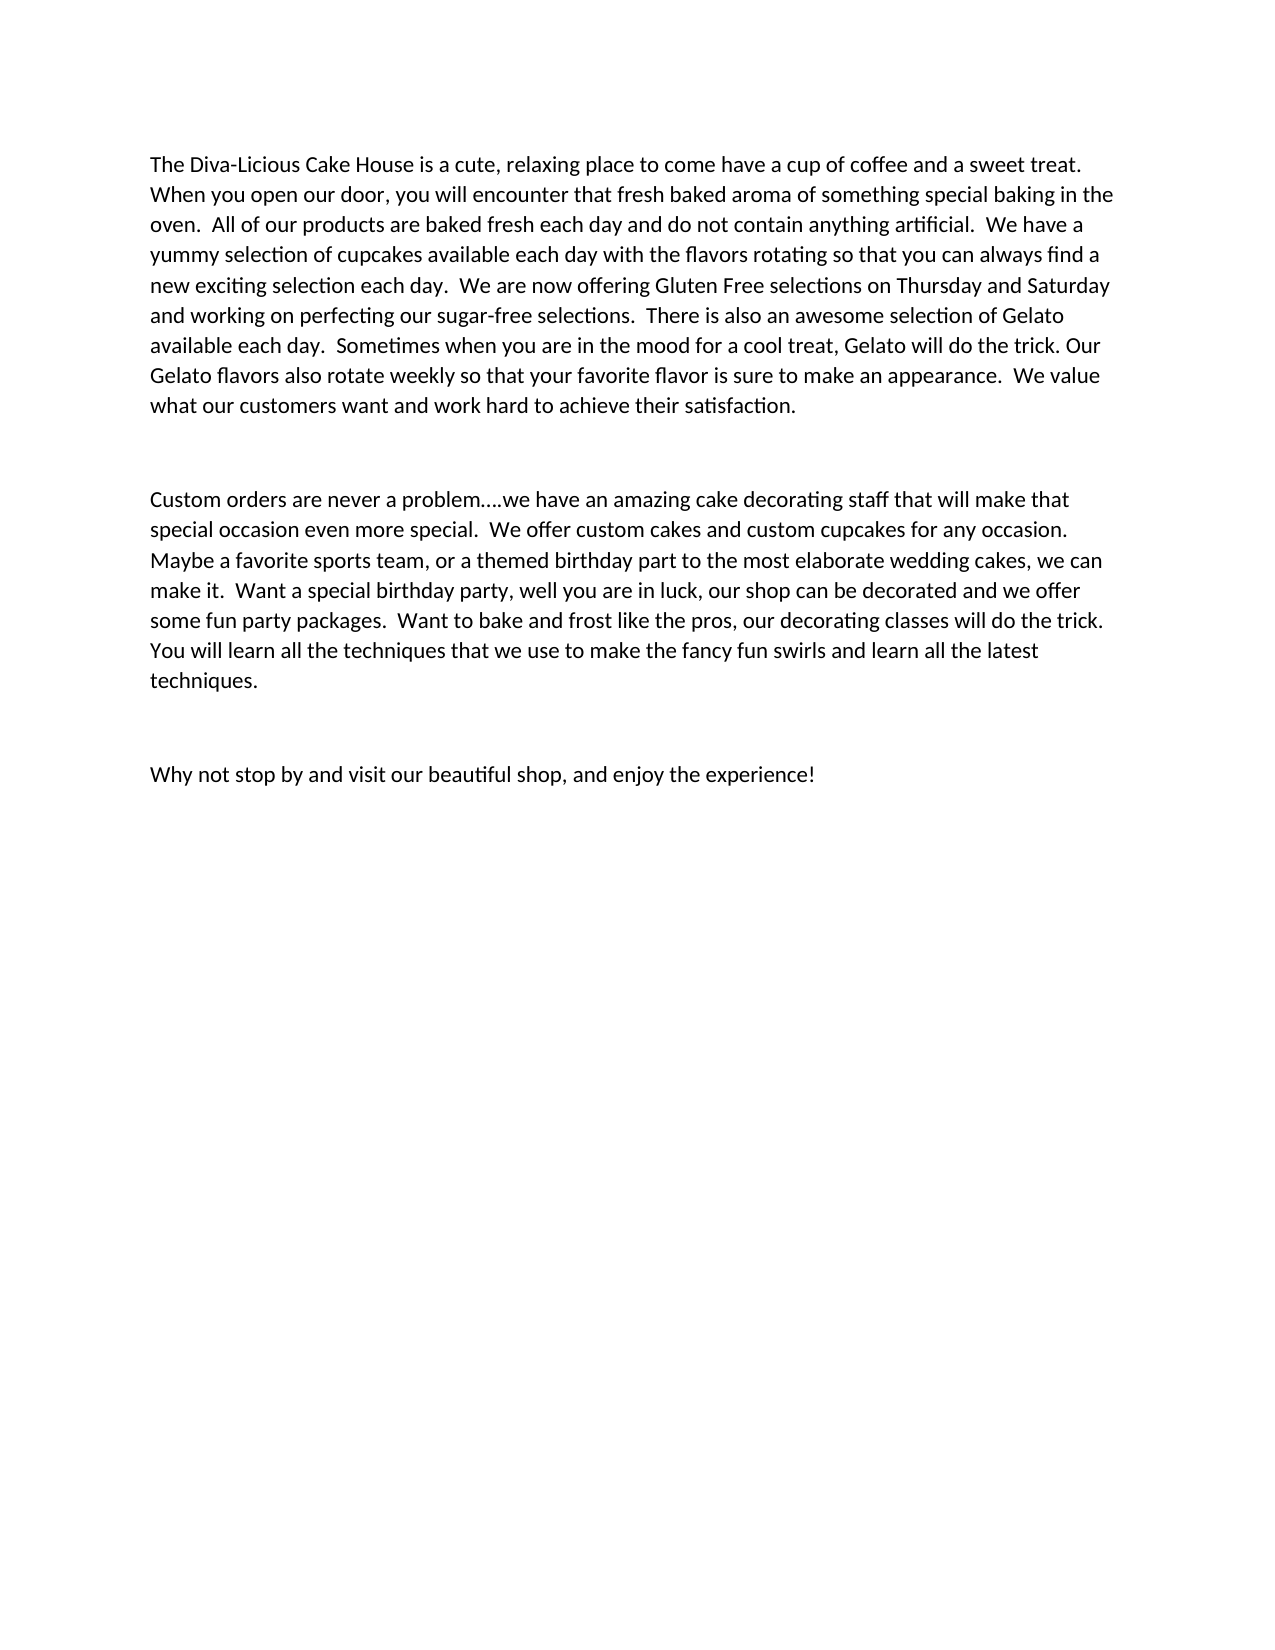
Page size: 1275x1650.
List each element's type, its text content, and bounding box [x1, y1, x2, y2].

text Custom orders are never a problem….we have an amazing cake decorating staff that will make that special occasion even more special. We offer custom cakes and custom cupcakes for any occasion. Maybe a favorite sports team, or a themed birthday part to the most elaborate wedding cakes, we can make it. Want a special birthday party, well you are in luck, our shop can be decorated and we offer some fun party packages. Want to bake and frost like the pros, our decorating classes will do the trick. You will learn all the techniques that we use to make the fancy fun swirls and learn all the latest techniques. [150, 485, 1125, 695]
text Why not stop by and visit our beautiful shop, and enjoy the experience! [150, 760, 1125, 788]
text The Diva-Licious Cake House is a cute, relaxing place to come have a cup of coffee and a sweet treat. When you open our door, you will encounter that fresh baked aroma of something special baking in the oven. All of our products are baked fresh each day and do not contain anything artificial. We have a yummy selection of cupcakes available each day with the flavors rotating so that you can always find a new exciting selection each day. We are now offering Gluten Free selections on Thursday and Saturday and working on perfecting our sugar-free selections. There is also an awesome selection of Gelato available each day. Sometimes when you are in the mood for a cool treat, Gelato will do the trick. Our Gelato flavors also rotate weekly so that your favorite flavor is sure to make an appearance. We value what our customers want and work hard to achieve their satisfaction. [150, 150, 1125, 420]
